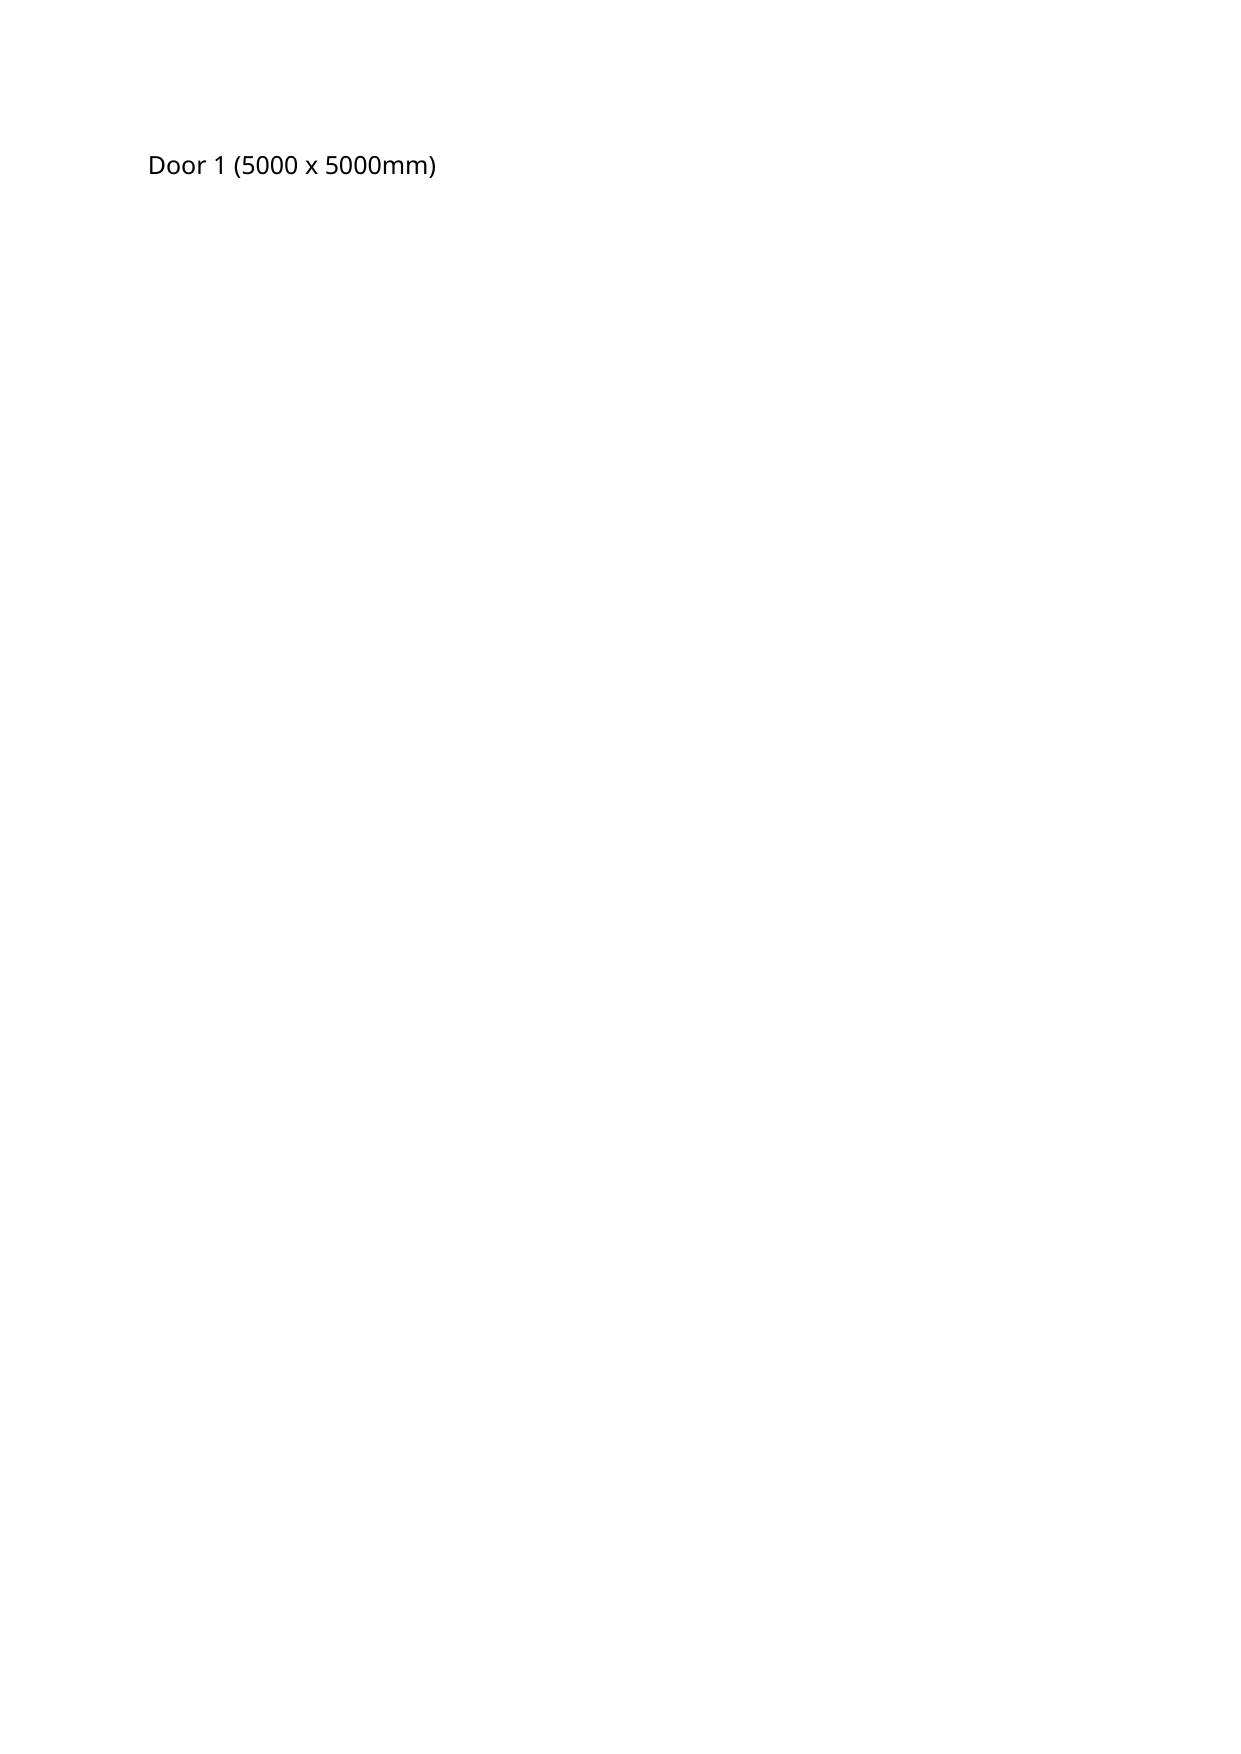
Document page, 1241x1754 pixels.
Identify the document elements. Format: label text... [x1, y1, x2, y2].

text Door 1 (5000 x 5000mm) [148, 148, 1093, 182]
